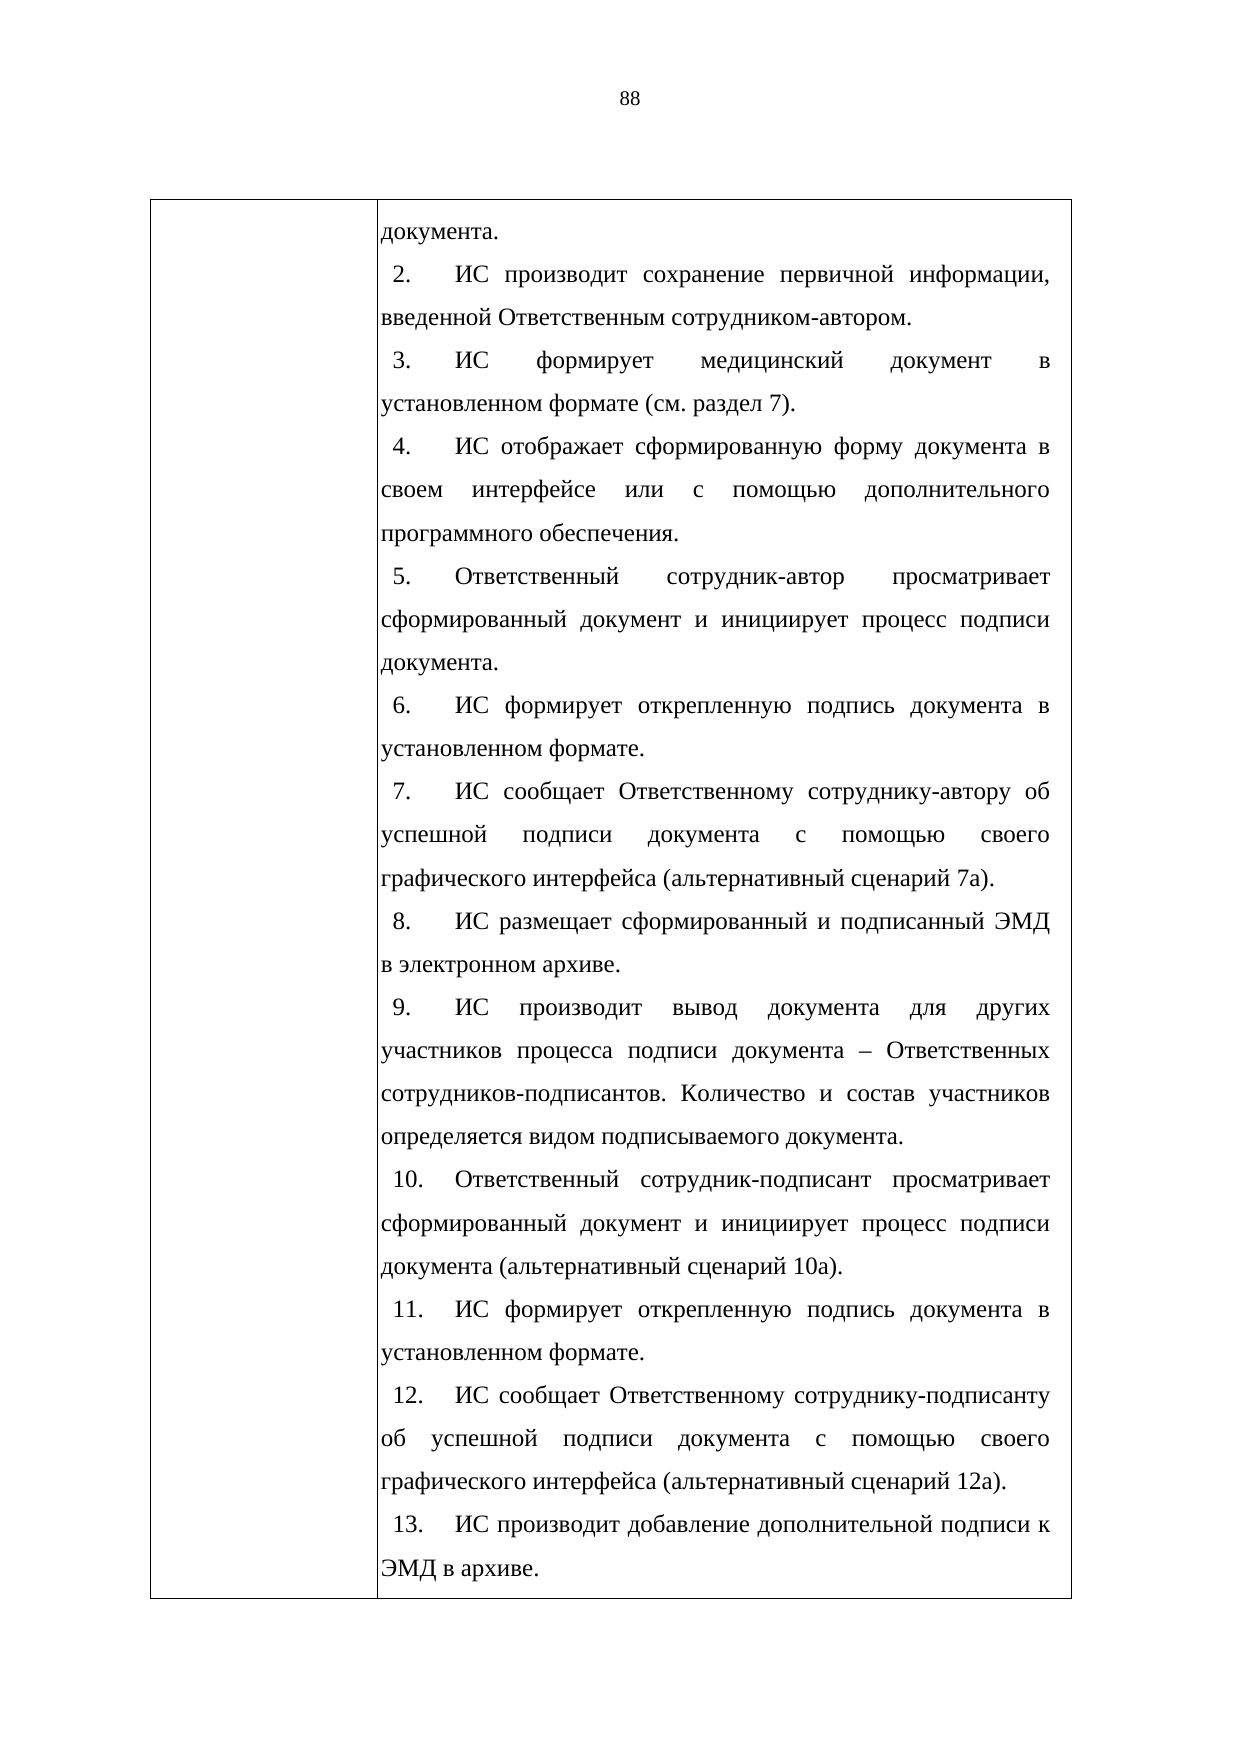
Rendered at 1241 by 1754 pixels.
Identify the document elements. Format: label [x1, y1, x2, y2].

table_header [151, 200, 377, 1598]
table_header [378, 200, 1071, 1598]
